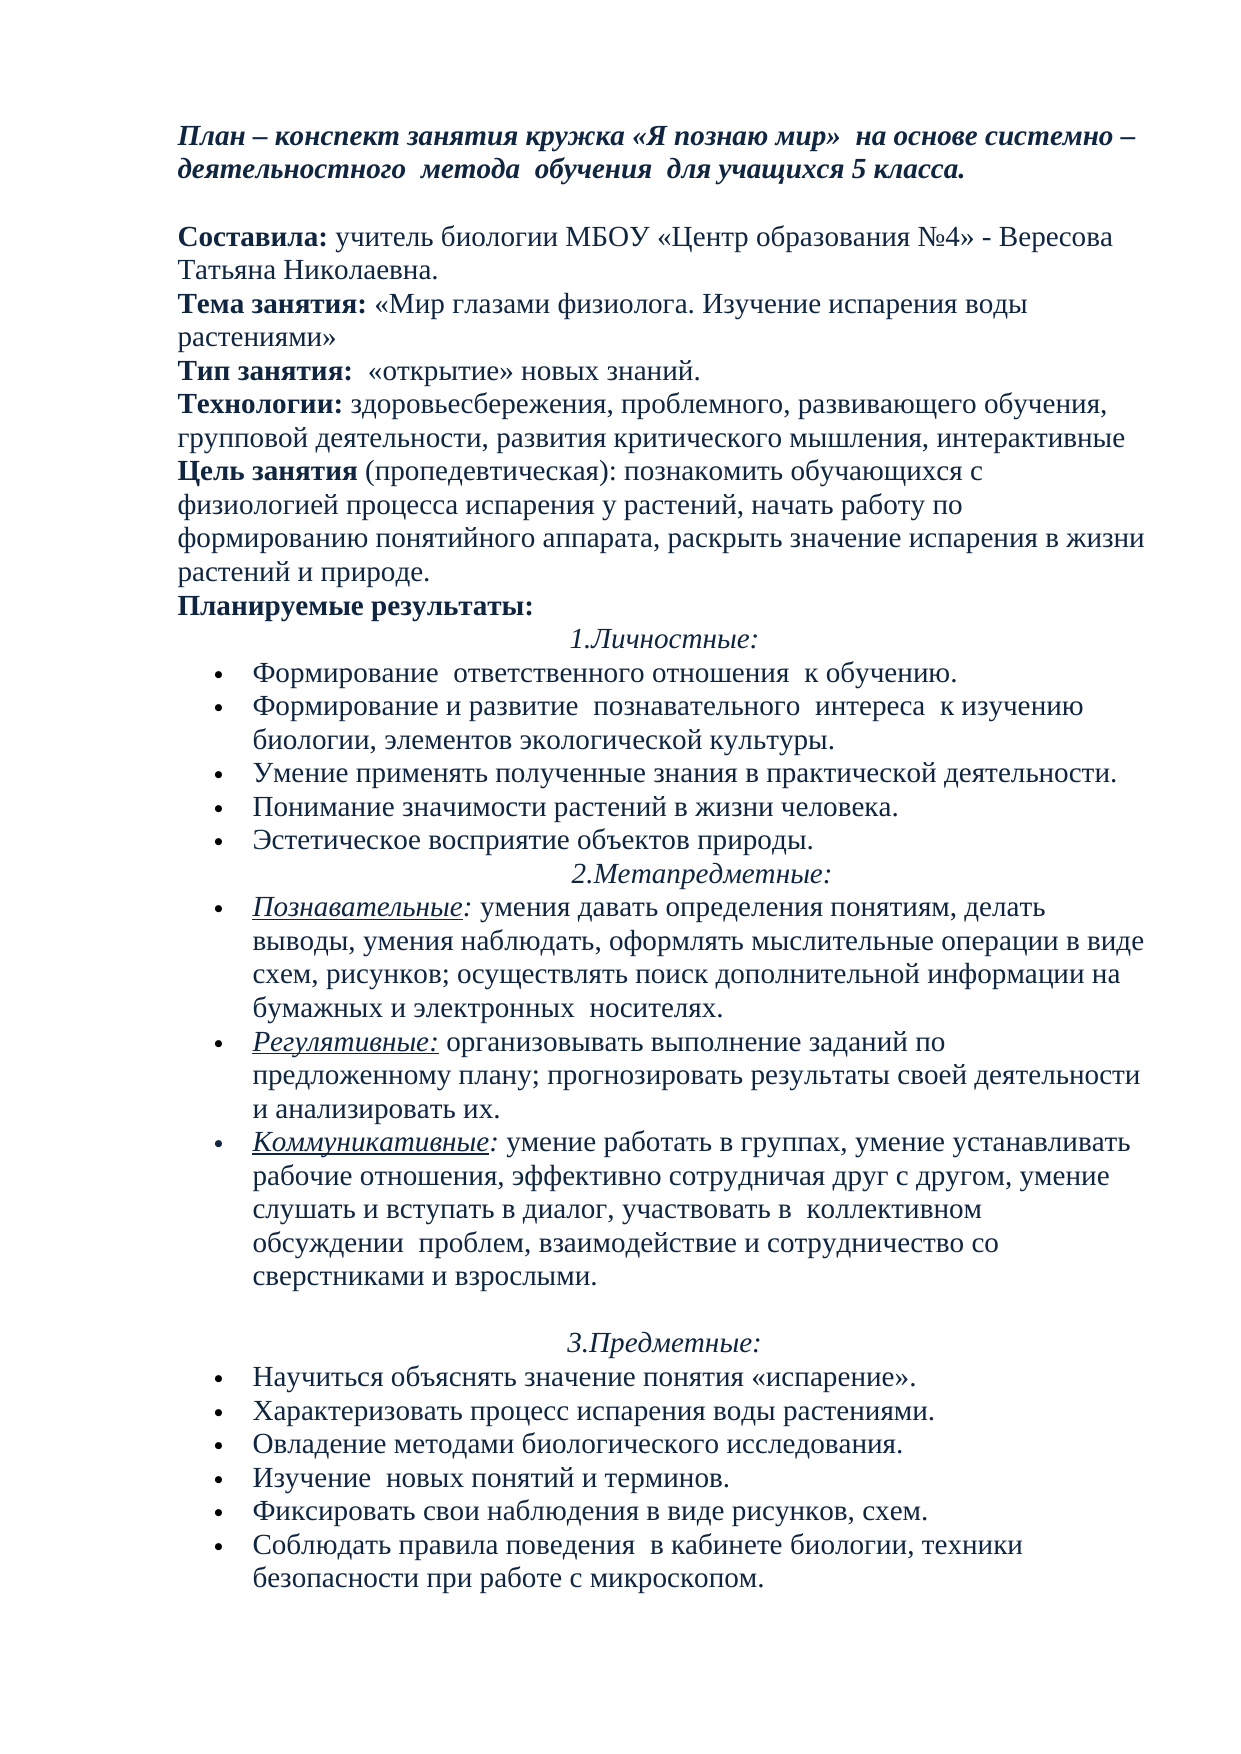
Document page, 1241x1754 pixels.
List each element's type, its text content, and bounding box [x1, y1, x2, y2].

list Фиксировать свои наблюдения в виде рисунков, схем. [215, 1493, 1152, 1527]
list Эстетическое восприятие объектов природы. [215, 822, 1152, 856]
list Познавательные: умения давать определения понятиям, делать выводы, умения наблюдать, оформлять мыслительные операции в виде схем, рисунков; осуществлять поиск дополнительной информации на бумажных и электронных носителях. [215, 889, 1152, 1024]
list Изучение новых понятий и терминов. [215, 1460, 1152, 1493]
list Понимание значимости растений в жизни человека. [215, 789, 1152, 822]
text Планируемые результаты: [177, 588, 1152, 621]
text Тип занятия: «открытие» новых знаний. [177, 353, 1152, 386]
text Технологии: здоровьесбережения, проблемного, развивающего обучения, групповой деятельности, развития критического мышления, интерактивные [177, 386, 1152, 453]
text Составила: учитель биологии МБОУ «Центр образования №4» - Вересова Татьяна Николаевна. [177, 219, 1152, 286]
list Соблюдать правила поведения в кабинете биологии, техники безопасности при работе с микроскопом. [215, 1527, 1152, 1594]
text Тема занятия: «Мир глазами физиолога. Изучение испарения воды растениями» [177, 286, 1152, 353]
list Характеризовать процесс испарения воды растениями. [215, 1393, 1152, 1426]
list Научиться объяснять значение понятия «испарение». [215, 1359, 1152, 1393]
text 3.Предметные: [177, 1326, 1152, 1359]
list Умение применять полученные знания в практической деятельности. [215, 755, 1152, 789]
list Регулятивные: организовывать выполнение заданий по предложенному плану; прогнозировать результаты своей деятельности и анализировать их. [215, 1024, 1152, 1124]
text обсуждении проблем, взаимодействие и сотрудничество со сверстниками и взрослыми. [252, 1225, 1152, 1292]
list Коммуникативные: умение работать в группах, умение устанавливать рабочие отношения, эффективно сотрудничая друг с другом, умение слушать и вступать в диалог, участвовать в коллективном [215, 1124, 1152, 1225]
text 2.Метапредметные: [252, 856, 1152, 889]
text 1.Личностные: [177, 621, 1152, 655]
list Овладение методами биологического исследования. [215, 1426, 1152, 1460]
text Цель занятия (пропедевтическая): познакомить обучающихся с физиологией процесса испарения у растений, начать работу по формированию понятийного аппарата, раскрыть значение испарения в жизни растений и природе. [177, 453, 1152, 588]
text План – конспект занятия кружка «Я познаю мир» на основе системно – деятельностного метода обучения для учащихся 5 класса. [177, 118, 1152, 185]
list Формирование и развитие познавательного интереса к изучению биологии, элементов экологической культуры. [215, 688, 1152, 755]
list Формирование ответственного отношения к обучению. [215, 655, 1152, 688]
